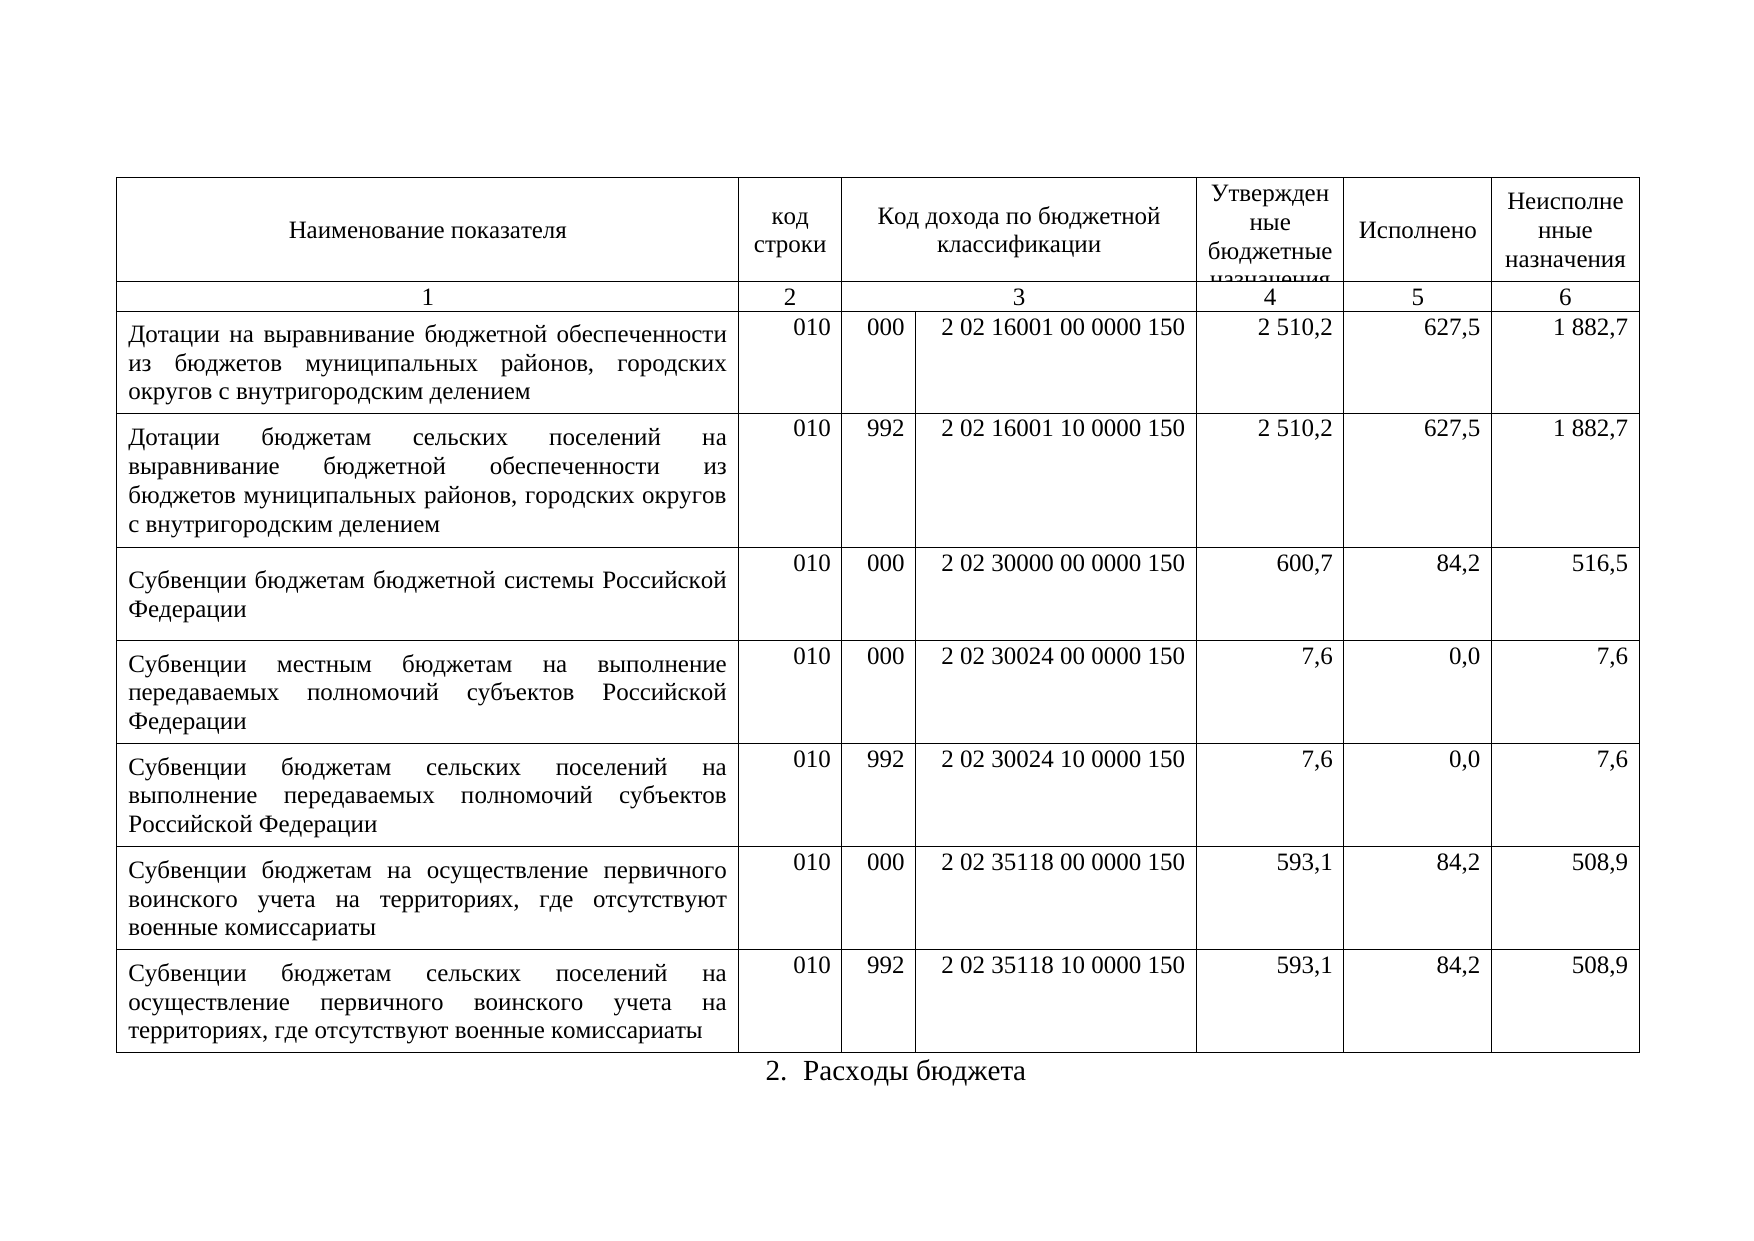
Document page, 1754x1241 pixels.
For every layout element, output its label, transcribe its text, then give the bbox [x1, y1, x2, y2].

table_cell 1 882,7 [1492, 414, 1639, 547]
table_cell 2 02 35118 00 0000 150 [916, 847, 1196, 949]
table_cell 508,9 [1492, 847, 1639, 949]
table_cell 992 [842, 950, 915, 1052]
table_cell 2 02 30024 10 0000 150 [916, 744, 1196, 846]
table_cell 593,1 [1197, 950, 1343, 1052]
table_cell 1 [117, 282, 738, 311]
table_cell 000 [842, 312, 915, 412]
table_cell 84,2 [1344, 950, 1491, 1052]
table_cell 010 [739, 744, 841, 846]
table_cell 627,5 [1344, 312, 1491, 412]
table_cell 5 [1344, 282, 1491, 311]
table_cell 000 [842, 641, 915, 743]
table_cell 600,7 [1197, 548, 1343, 640]
table_cell 7,6 [1492, 641, 1639, 743]
table_cell Субвенции бюджетам сельских поселений на выполнение передаваемых полномочий субъектов Российской Федерации [117, 744, 738, 846]
table_cell 84,2 [1344, 847, 1491, 949]
table_cell Дотации бюджетам сельских поселений на выравнивание бюджетной обеспеченности из бюджетов муниципальных районов, городских округов с внутригородским делением [117, 414, 738, 547]
table_cell 2 [739, 282, 841, 311]
table_cell 3 [842, 282, 1196, 311]
table_cell 4 [1197, 282, 1343, 311]
table_header Код дохода по бюджетной классификации [842, 178, 1196, 281]
table_cell 7,6 [1197, 744, 1343, 846]
table_cell 010 [739, 847, 841, 949]
table_cell 992 [842, 414, 915, 547]
table_cell Субвенции бюджетам сельских поселений на осуществление первичного воинского учета на территориях, где отсутствуют военные комиссариаты [117, 950, 738, 1052]
table_cell 010 [739, 641, 841, 743]
table_cell 2 02 16001 00 0000 150 [916, 312, 1196, 412]
table_cell 508,9 [1492, 950, 1639, 1052]
table_cell 000 [842, 548, 915, 640]
table_header код строки [739, 178, 841, 281]
table_cell 010 [739, 548, 841, 640]
table_header Неисполненные назначения [1492, 178, 1639, 281]
table_cell Субвенции бюджетам бюджетной системы Российской Федерации [117, 548, 738, 640]
table_cell 1 882,7 [1492, 312, 1639, 412]
table_cell 2 02 35118 10 0000 150 [916, 950, 1196, 1052]
table_cell 593,1 [1197, 847, 1343, 949]
table_cell 516,5 [1492, 548, 1639, 640]
table_header Наименование показателя [117, 178, 738, 281]
table_cell Субвенции бюджетам на осуществление первичного воинского учета на территориях, где отсутствуют военные комиссариаты [117, 847, 738, 949]
table_cell 010 [739, 414, 841, 547]
table_cell 2 510,2 [1197, 312, 1343, 412]
table_cell Дотации на выравнивание бюджетной обеспеченности из бюджетов муниципальных районов, городских округов с внутригородским делением [117, 312, 738, 412]
table_cell 000 [842, 847, 915, 949]
table_cell 2 02 30024 00 0000 150 [916, 641, 1196, 743]
table_cell Субвенции местным бюджетам на выполнение передаваемых полномочий субъектов Российской Федерации [117, 641, 738, 743]
table_cell 2 02 16001 10 0000 150 [916, 414, 1196, 547]
table_cell 2 02 30000 00 0000 150 [916, 548, 1196, 640]
table_cell 7,6 [1197, 641, 1343, 743]
table_cell 010 [739, 312, 841, 412]
table_cell 0,0 [1344, 641, 1491, 743]
table_cell 6 [1492, 282, 1639, 311]
table_header Утвержденные бюджетные назначения [1197, 178, 1343, 281]
table_cell 010 [739, 950, 841, 1052]
table_cell 84,2 [1344, 548, 1491, 640]
table_header Исполнено [1344, 178, 1491, 281]
table_cell 2 510,2 [1197, 414, 1343, 547]
table_cell 0,0 [1344, 744, 1491, 846]
list Расходы бюджета [156, 1053, 1636, 1087]
table_cell 627,5 [1344, 414, 1491, 547]
table_cell 992 [842, 744, 915, 846]
table_cell 7,6 [1492, 744, 1639, 846]
